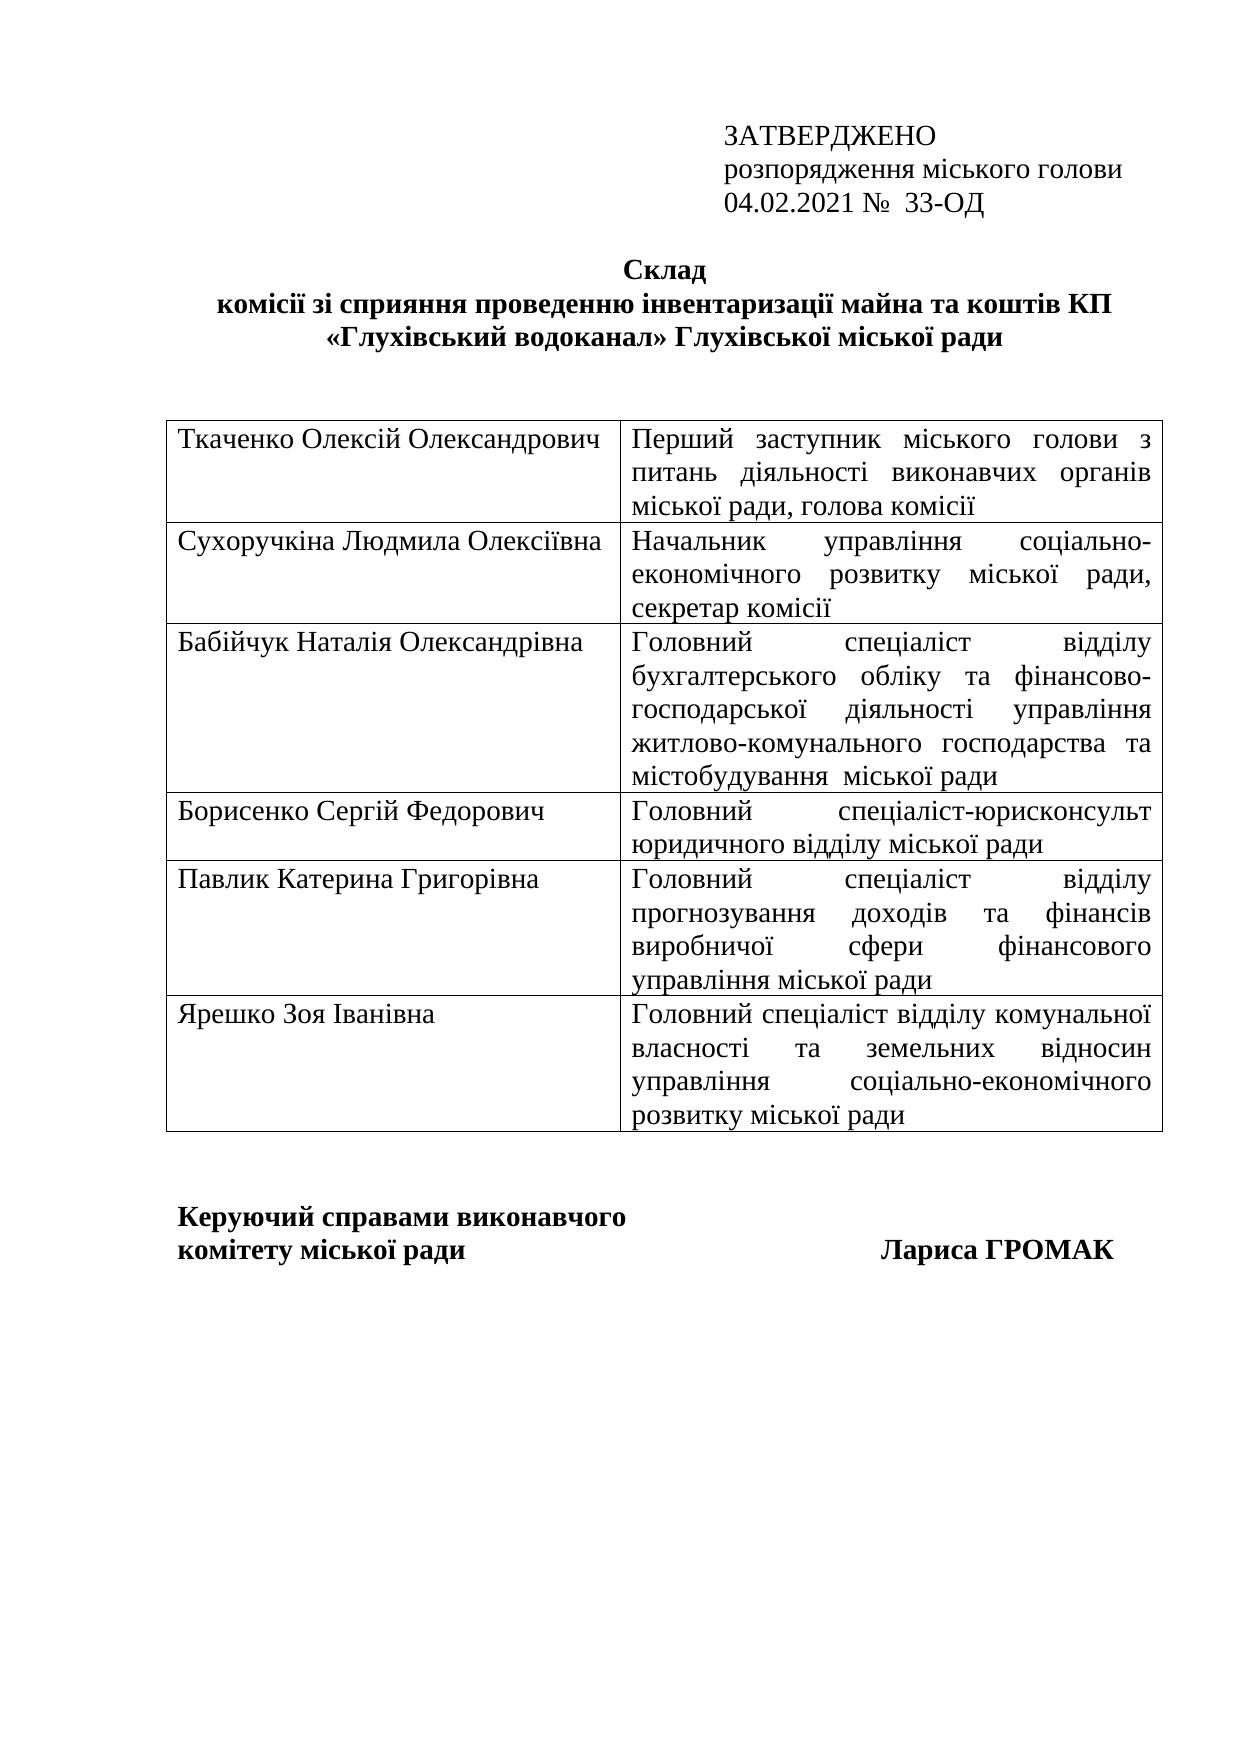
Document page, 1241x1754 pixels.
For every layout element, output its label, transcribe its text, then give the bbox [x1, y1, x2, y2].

text ЗАТВЕРДЖЕНО [177, 118, 1152, 152]
text комітету міської ради Лариса ГРОМАК [177, 1232, 1152, 1266]
table_cell Головний спеціаліст-юрисконсульт юридичного відділу міської ради [621, 793, 1162, 860]
table_cell Павлик Катерина Григорівна [167, 861, 620, 995]
table_cell Начальник управління соціально-економічного розвитку міської ради, секретар комісії [621, 523, 1162, 623]
table_header Ткаченко Олексій Олександрович [167, 421, 620, 522]
table_cell Ярешко Зоя Іванівна [167, 996, 620, 1131]
table_cell Бабійчук Наталія Олександрівна [167, 624, 620, 792]
table_cell Головний спеціаліст відділу комунальної власності та земельних відносин управління соціально-економічного розвитку міської ради [621, 996, 1162, 1131]
text Склад [177, 252, 1152, 286]
text комісії зі сприяння проведенню інвентаризації майна та коштів КП «Глухівський водоканал» Глухівської міської ради [177, 286, 1152, 353]
text розпорядження міського голови [177, 152, 1152, 185]
table_cell Сухоручкіна Людмила Олексіївна [167, 523, 620, 623]
table_cell Головний спеціаліст відділу бухгалтерського обліку та фінансово-господарської діяльності управління житлово-комунального господарства та містобудування міської ради [621, 624, 1162, 792]
text 04.02.2021 № 33-ОД [177, 185, 1152, 219]
table_header Перший заступник міського голови з питань діяльності виконавчих органів міської ради, голова комісії [621, 421, 1162, 522]
table_cell Головний спеціаліст відділу прогнозування доходів та фінансів виробничої сфери фінансового управління міської ради [621, 861, 1162, 995]
text Керуючий справами виконавчого [177, 1199, 1152, 1232]
table_cell Борисенко Сергій Федорович [167, 793, 620, 860]
